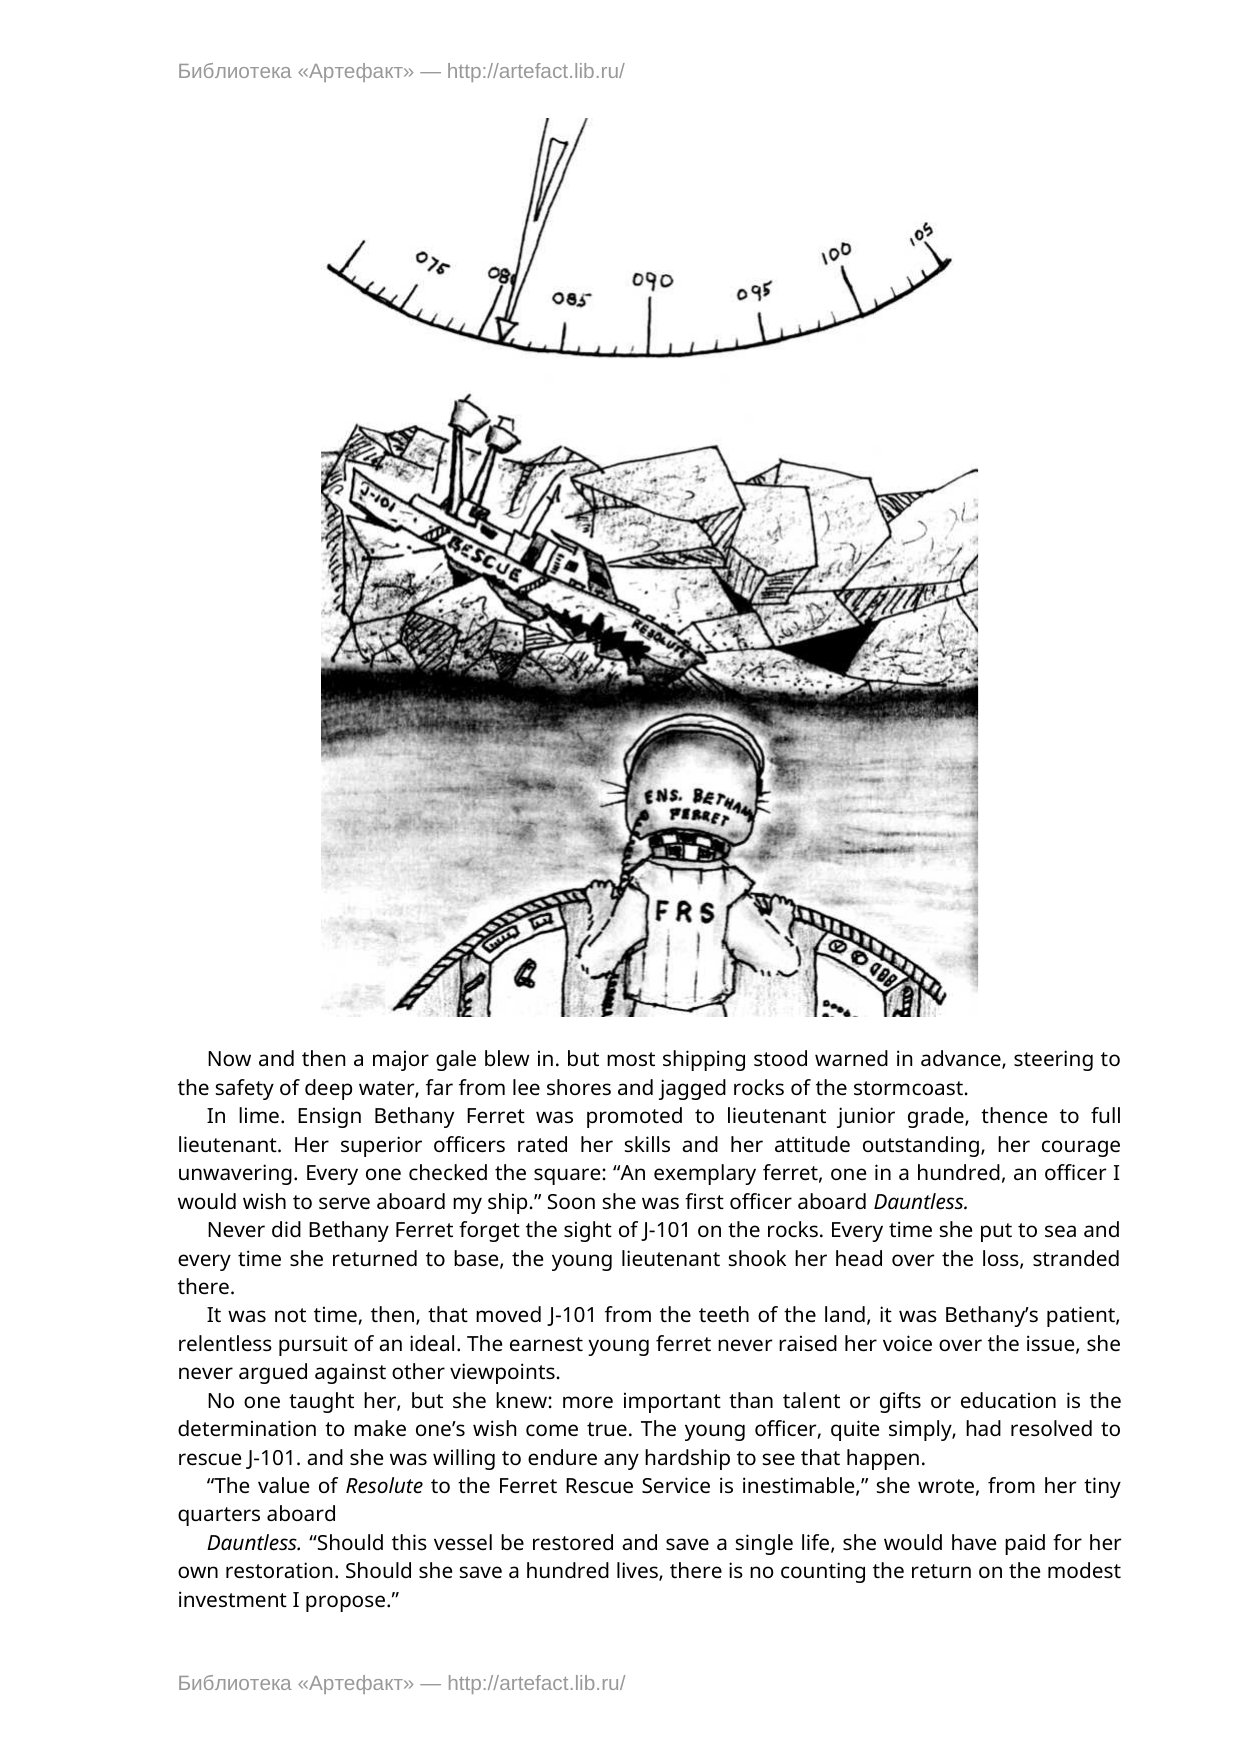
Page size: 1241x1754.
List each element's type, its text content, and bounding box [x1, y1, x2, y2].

picture [321, 118, 979, 1017]
text Now and then a major gale blew in. but most shipping stood warned in advance, steering to the safety of deep water, far from lee shores and jagged rocks of the stormcoast. [177, 1044, 1122, 1101]
text Never did Bethany Ferret forget the sight of J-101 on the rocks. Every time she put to sea and every time she returned to base, the young lieutenant shook her head over the loss, stranded there. [177, 1215, 1122, 1301]
text Dauntless. “Should this vessel be restored and save a single life, she would have paid for her own restoration. Should she save a hundred lives, there is no counting the return on the modest investment I propose.” [177, 1528, 1122, 1613]
text “The value of Resolute to the Ferret Rescue Service is inestimable,” she wrote, from her tiny quarters aboard [177, 1471, 1122, 1528]
text No one taught her, but she knew: more important than talent or gifts or education is the determination to make one’s wish come true. The young officer, quite simply, had resolved to rescue J-101. and she was willing to endure any hardship to see that happen. [177, 1386, 1122, 1471]
text It was not time, then, that moved J-101 from the teeth of the land, it was Bethany’s patient, relentless pursuit of an ideal. The earnest young ferret never raised her voice over the issue, she never argued against other viewpoints. [177, 1301, 1122, 1386]
text In lime. Ensign Bethany Ferret was promoted to lieutenant junior grade, thence to full lieutenant. Her superior officers rated her skills and her attitude outstanding, her courage unwavering. Every one checked the square: “An exemplary ferret, one in a hundred, an officer I would wish to serve aboard my ship.” Soon she was first officer aboard Dauntless. [177, 1101, 1122, 1215]
